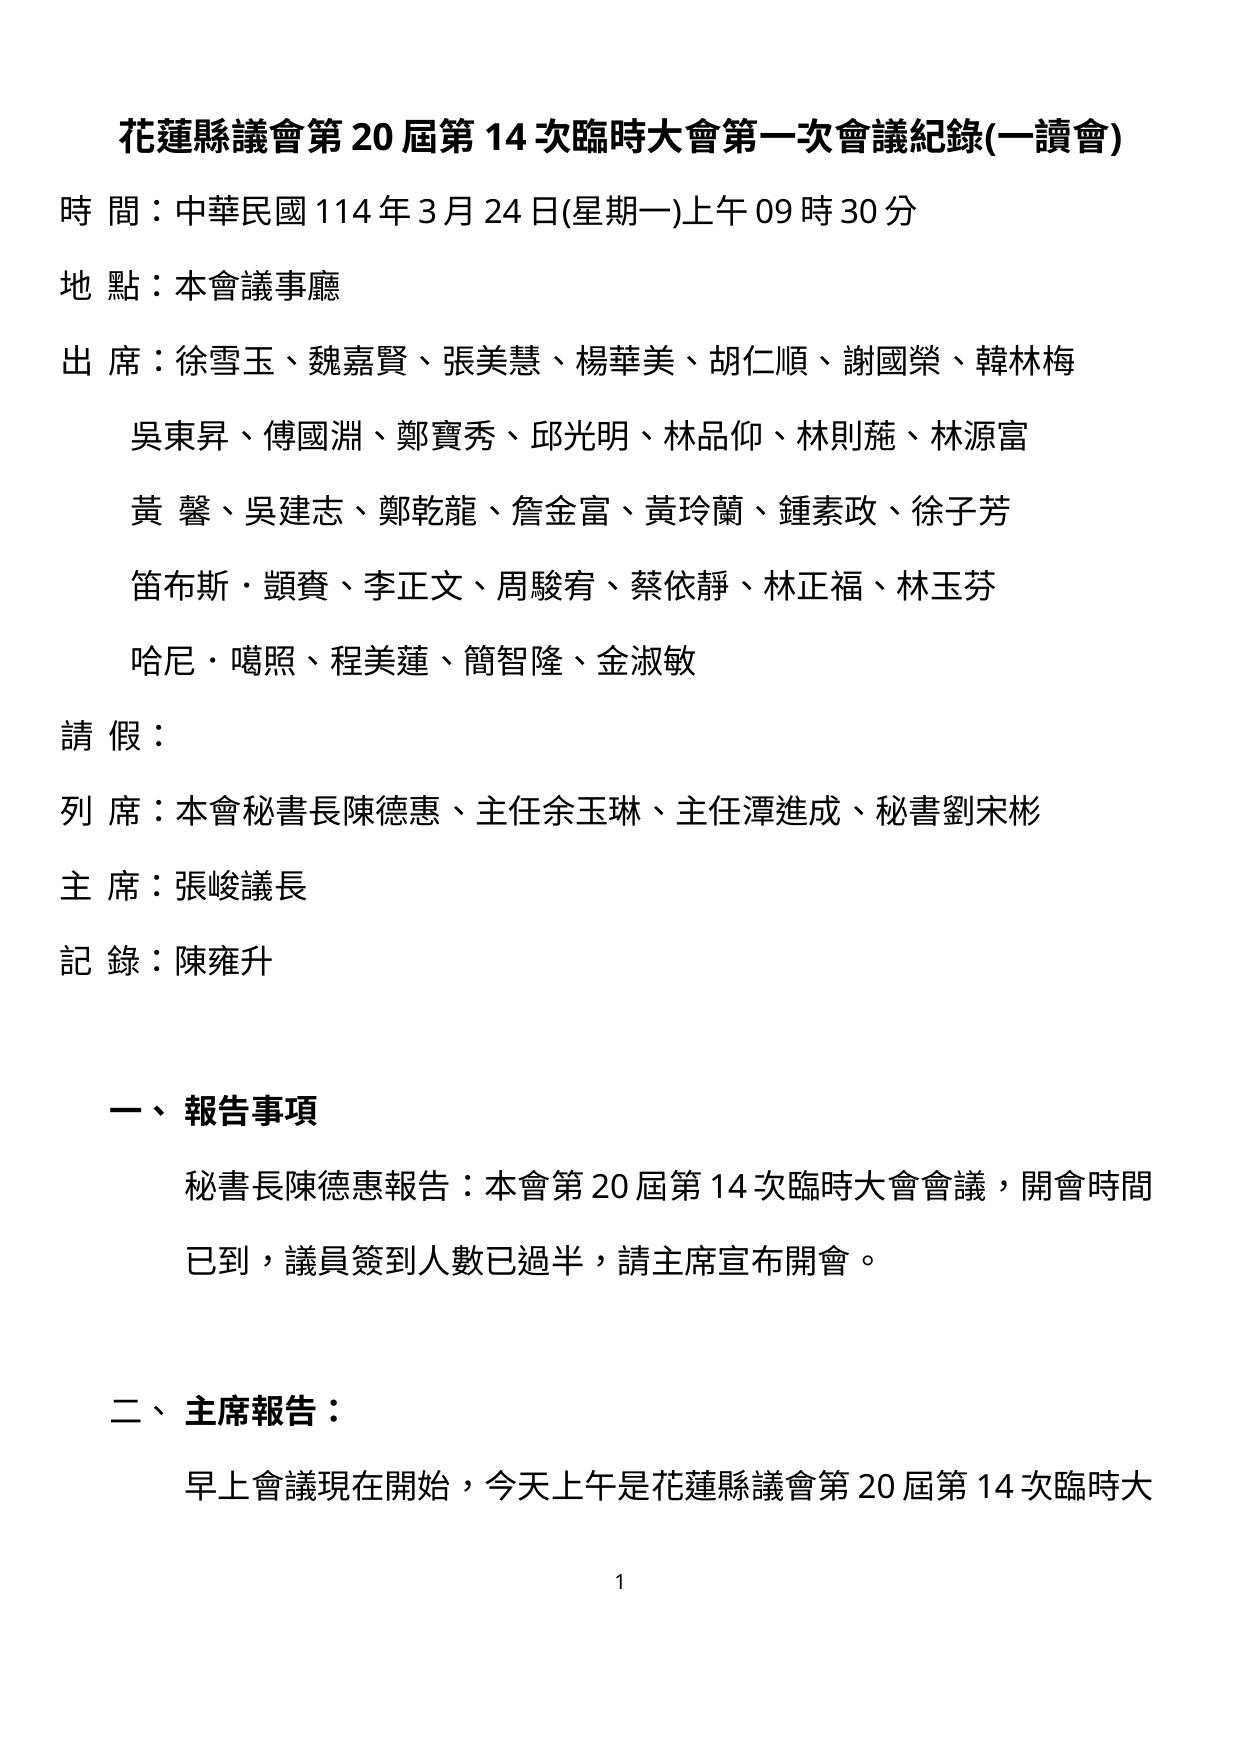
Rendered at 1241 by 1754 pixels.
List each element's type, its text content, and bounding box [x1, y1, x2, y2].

list 主席報告： [109, 1372, 1164, 1447]
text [184, 1447, 1164, 1522]
text 請 假： [61, 697, 1181, 772]
text 黃 馨、吳建志、鄭乾龍、詹金富、黃玲蘭、鍾素政、徐子芳 [61, 472, 1181, 547]
text 笛布斯．顗賚、李正文、周駿宥、蔡依靜、林正福、林玉芬 [61, 547, 1181, 622]
text 秘書長陳德惠報告：本會第20屆第14次臨時大會會議，開會時間已到，議員簽到人數已過半，請主席宣布開會。 [184, 1147, 1164, 1297]
list 報告事項 [109, 1072, 1164, 1147]
text 記 錄：陳雍升 [59, 922, 1181, 997]
text 花蓮縣議會第20屆第14次臨時大會第一次會議紀錄(一讀會) [59, 97, 1181, 172]
text 出 席：徐雪玉、魏嘉賢、張美慧、楊華美、胡仁順、謝國榮、韓林梅 [61, 322, 1181, 397]
text 主 席：張峻議長 [59, 847, 1181, 922]
text 吳東昇、傅國淵、鄭寶秀、邱光明、林品仰、林則葹、林源富 [61, 397, 1181, 472]
text 地 點：本會議事廳 [59, 247, 1181, 322]
text 列 席：本會秘書長陳德惠、主任余玉琳、主任潭進成、秘書劉宋彬 [61, 772, 1181, 847]
text 哈尼．噶照、程美蓮、簡智隆、金淑敏 [61, 622, 1181, 697]
text 時 間：中華民國114年3月24日(星期一)上午09時30分 [59, 172, 1181, 247]
